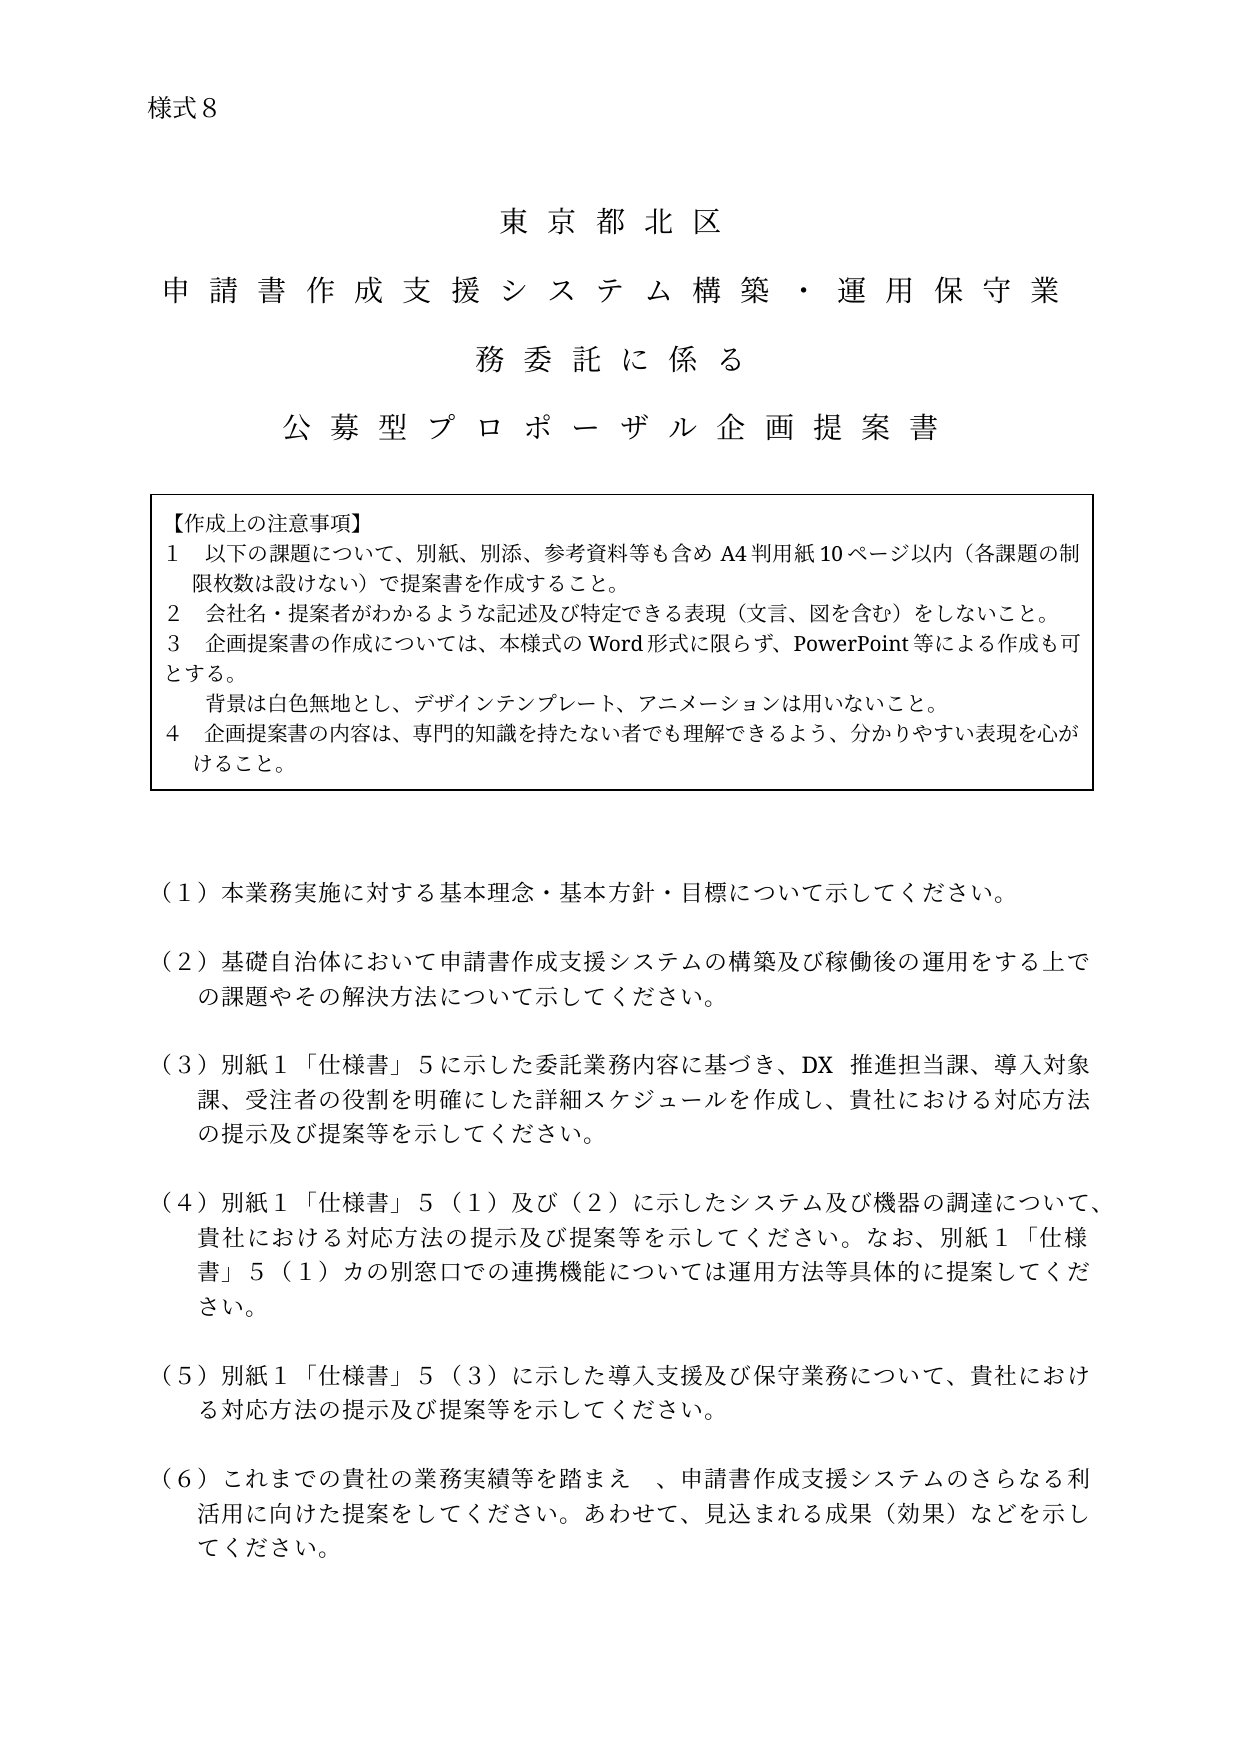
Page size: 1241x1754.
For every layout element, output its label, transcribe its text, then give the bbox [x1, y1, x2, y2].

text （６）これまでの貴社の業務実績等を踏まえ、申請書作成支援システムのさらなる利活用に向けた提案をしてください。あわせて、見込まれる成果（効果）などを示してください。 [149, 1461, 1091, 1564]
text 申請書作成支援システム構築・運用保守業務委託に係る [149, 254, 1091, 392]
text （１）本業務実施に対する基本理念・基本方針・目標について示してください。 [149, 874, 1091, 909]
text （２）基礎自治体において申請書作成支援システムの構築及び稼働後の運用をする上での課題やその解決方法について示してください。 [149, 943, 1091, 1012]
text （５）別紙１「仕様書」５（３）に示した導入支援及び保守業務について、貴社における対応方法の提示及び提案等を示してください。 [149, 1357, 1091, 1426]
text （３）別紙１「仕様書」５に示した委託業務内容に基づき、DX推進担当課、導入対象課、受注者の役割を明確にした詳細スケジュールを作成し、貴社における対応方法の提示及び提案等を示してください。 [149, 1047, 1091, 1150]
text 東京都北区 [149, 185, 1091, 254]
text 公募型プロポーザル企画提案書 [149, 392, 1091, 461]
text （４）別紙１「仕様書」５（１）及び（２）に示したシステム及び機器の調達について、貴社における対応方法の提示及び提案等を示してください。なお、別紙１「仕様書」５（１）カの別窓口での連携機能については運用方法等具体的に提案してください。 [149, 1185, 1091, 1323]
